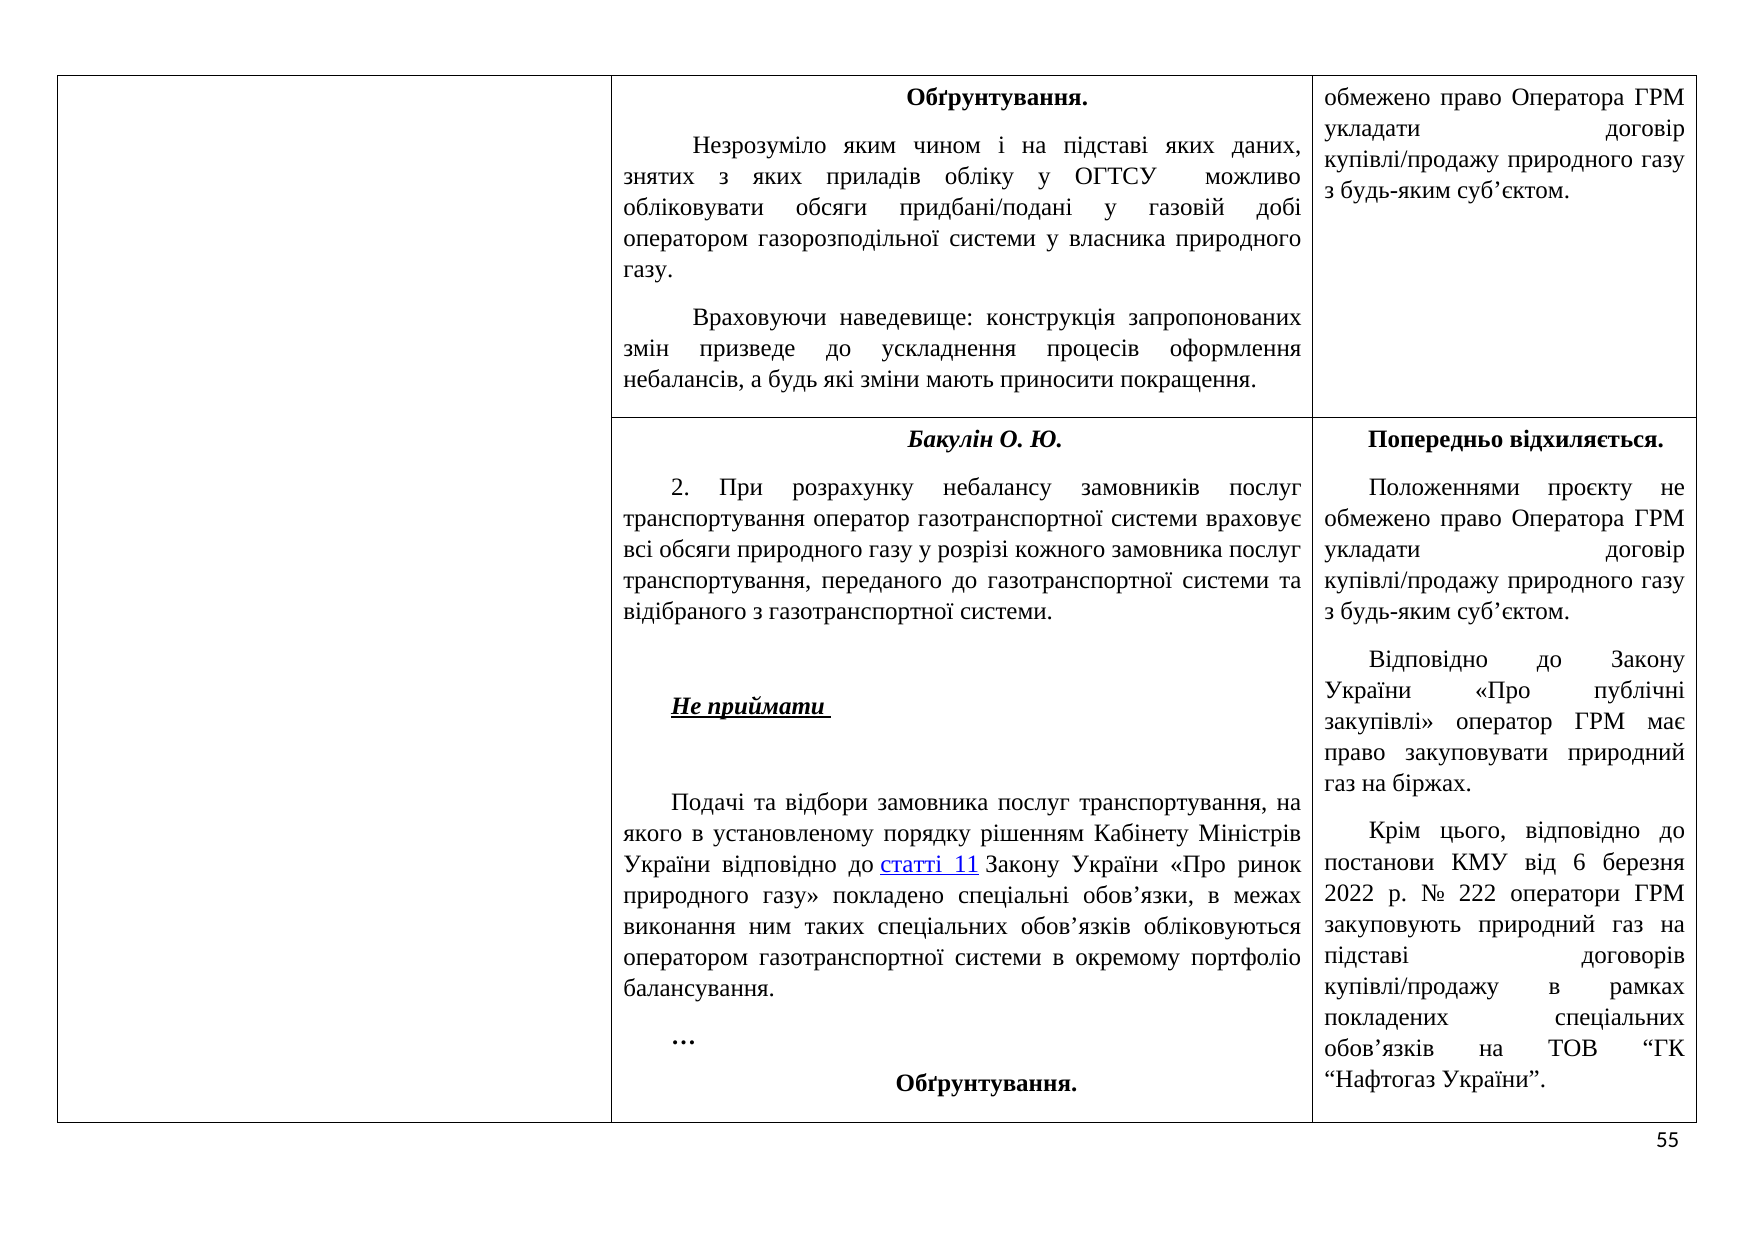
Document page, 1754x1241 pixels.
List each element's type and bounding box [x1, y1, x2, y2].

table_cell [612, 76, 1312, 417]
table_cell [612, 418, 1312, 1122]
table_cell [1313, 418, 1696, 1122]
table_cell [1313, 76, 1696, 417]
